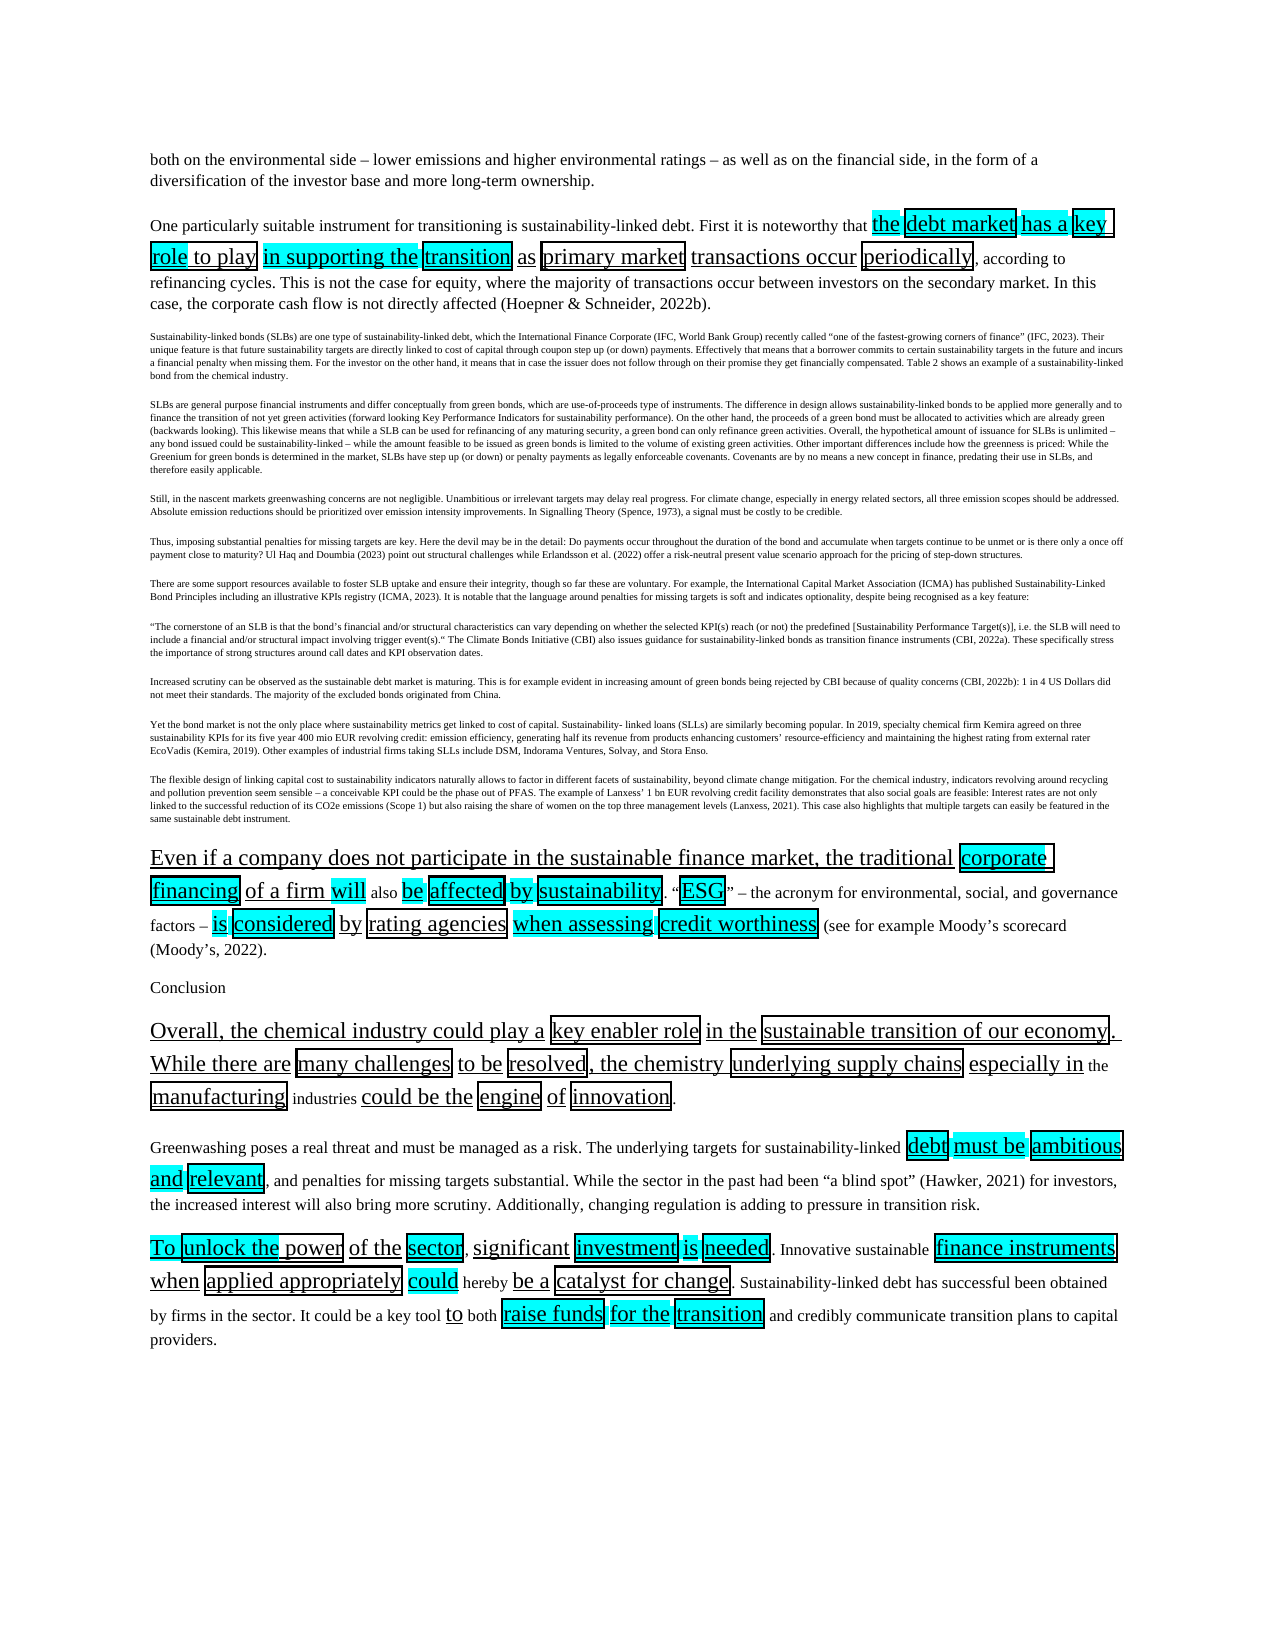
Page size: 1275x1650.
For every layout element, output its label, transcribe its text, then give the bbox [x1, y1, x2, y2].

text Still, in the nascent markets greenwashing concerns are not negligible. Unambitious or irrelevant targets may delay real progress. For climate change, especially in energy related sectors, all three emission scopes should be addressed. Absolute emission reductions should be prioritized over emission intensity improvements. In Signalling Theory (Spence, 1973), a signal must be costly to be credible. [150, 493, 1125, 518]
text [150, 150, 1125, 190]
text Yet the bond market is not the only place where sustainability metrics get linked to cost of capital. Sustainability- linked loans (SLLs) are similarly becoming popular. In 2019, specialty chemical firm Kemira agreed on three sustainability KPIs for its five year 400 mio EUR revolving credit: emission efficiency, generating half its revenue from products enhancing customers’ resource-efficiency and maintaining the highest rating from external rater EcoVadis (Kemira, 2019). Other examples of industrial firms taking SLLs include DSM, Indorama Ventures, Solvay, and Stora Enso. [150, 719, 1125, 756]
text Overall, the chemical industry could play a key enabler role in the sustainable transition of our economy. While there are many challenges to be resolved, the chemistry underlying supply chains especially in the manufacturing industries could be the engine of innovation. [150, 1015, 1125, 1111]
text Increased scrutiny can be observed as the sustainable debt market is maturing. This is for example evident in increasing amount of green bonds being rejected by CBI because of quality concerns (CBI, 2022b): 1 in 4 US Dollars did not meet their standards. The majority of the excluded bonds originated from China. [150, 676, 1125, 701]
text Even if a company does not participate in the sustainable finance market, the traditional corporate financing of a firm will also be affected by sustainability. “ESG” – the acronym for environmental, social, and governance factors – is considered by rating agencies when assessing credit worthiness (see for example Moody’s scorecard (Moody’s, 2022). [150, 842, 1125, 959]
text One particularly suitable instrument for transitioning is sustainability-linked debt. First it is noteworthy that the debt market has a key role to play in supporting the transition as primary market transactions occur periodically, according to refinancing cycles. This is not the case for equity, where the majority of transactions occur between investors on the secondary market. In this case, the corporate cash flow is not directly affected (Hoepner & Schneider, 2022b). [150, 208, 1125, 313]
text Sustainability-linked bonds (SLBs) are one type of sustainability-linked debt, which the International Finance Corporate (IFC, World Bank Group) recently called “one of the fastest-growing corners of finance” (IFC, 2023). Their unique feature is that future sustainability targets are directly linked to cost of capital through coupon step up (or down) payments. Effectively that means that a borrower commits to certain sustainability targets in the future and incurs a financial penalty when missing them. For the investor on the other hand, it means that in case the issuer does not follow through on their promise they get financially compensated. Table 2 shows an example of a sustainability-linked bond from the chemical industry. [150, 331, 1125, 381]
text Conclusion [150, 977, 1125, 997]
text SLBs are general purpose financial instruments and differ conceptually from green bonds, which are use-of-proceeds type of instruments. The difference in design allows sustainability-linked bonds to be applied more generally and to finance the transition of not yet green activities (forward looking Key Performance Indicators for sustainability performance). On the other hand, the proceeds of a green bond must be allocated to activities which are already green (backwards looking). This likewise means that while a SLB can be used for refinancing of any maturing security, a green bond can only refinance green activities. Overall, the hypothetical amount of issuance for SLBs is unlimited – any bond issued could be sustainability-linked – while the amount feasible to be issued as green bonds is limited to the volume of existing green activities. Other important differences include how the greenness is priced: While the Greenium for green bonds is determined in the market, SLBs have step up (or down) or penalty payments as legally enforceable covenants. Covenants are by no means a new concept in finance, predating their use in SLBs, and therefore easily applicable. [150, 399, 1125, 476]
text Greenwashing poses a real threat and must be managed as a risk. The underlying targets for sustainability-linked debt must be ambitious and relevant, and penalties for missing targets substantial. While the sector in the past had been “a blind spot” (Hawker, 2021) for investors, the increased interest will also bring more scrutiny. Additionally, changing regulation is adding to pressure in transition risk. [150, 1130, 1125, 1214]
text The flexible design of linking capital cost to sustainability indicators naturally allows to factor in different facets of sustainability, beyond climate change mitigation. For the chemical industry, indicators revolving around recycling and pollution prevention seem sensible – a conceivable KPI could be the phase out of PFAS. The example of Lanxess’ 1 bn EUR revolving credit facility demonstrates that also social goals are feasible: Interest rates are not only linked to the successful reduction of its CO2e emissions (Scope 1) but also raising the share of women on the top three management levels (Lanxess, 2021). This case also highlights that multiple targets can easily be featured in the same sustainable debt instrument. [150, 774, 1125, 825]
text “The cornerstone of an SLB is that the bond’s financial and/or structural characteristics can vary depending on whether the selected KPI(s) reach (or not) the predefined [Sustainability Performance Target(s)], i.e. the SLB will need to include a financial and/or structural impact involving trigger event(s).“ The Climate Bonds Initiative (CBI) also issues guidance for sustainability-linked bonds as transition finance instruments (CBI, 2022a). These specifically stress the importance of strong structures around call dates and KPI observation dates. [150, 621, 1125, 658]
text To unlock the power of the sector, significant investment is needed. Innovative sustainable finance instruments when applied appropriately could hereby be a catalyst for change. Sustainability-linked debt has successful been obtained by firms in the sector. It could be a key tool to both raise funds for the transition and credibly communicate transition plans to capital providers. [150, 1232, 1125, 1349]
